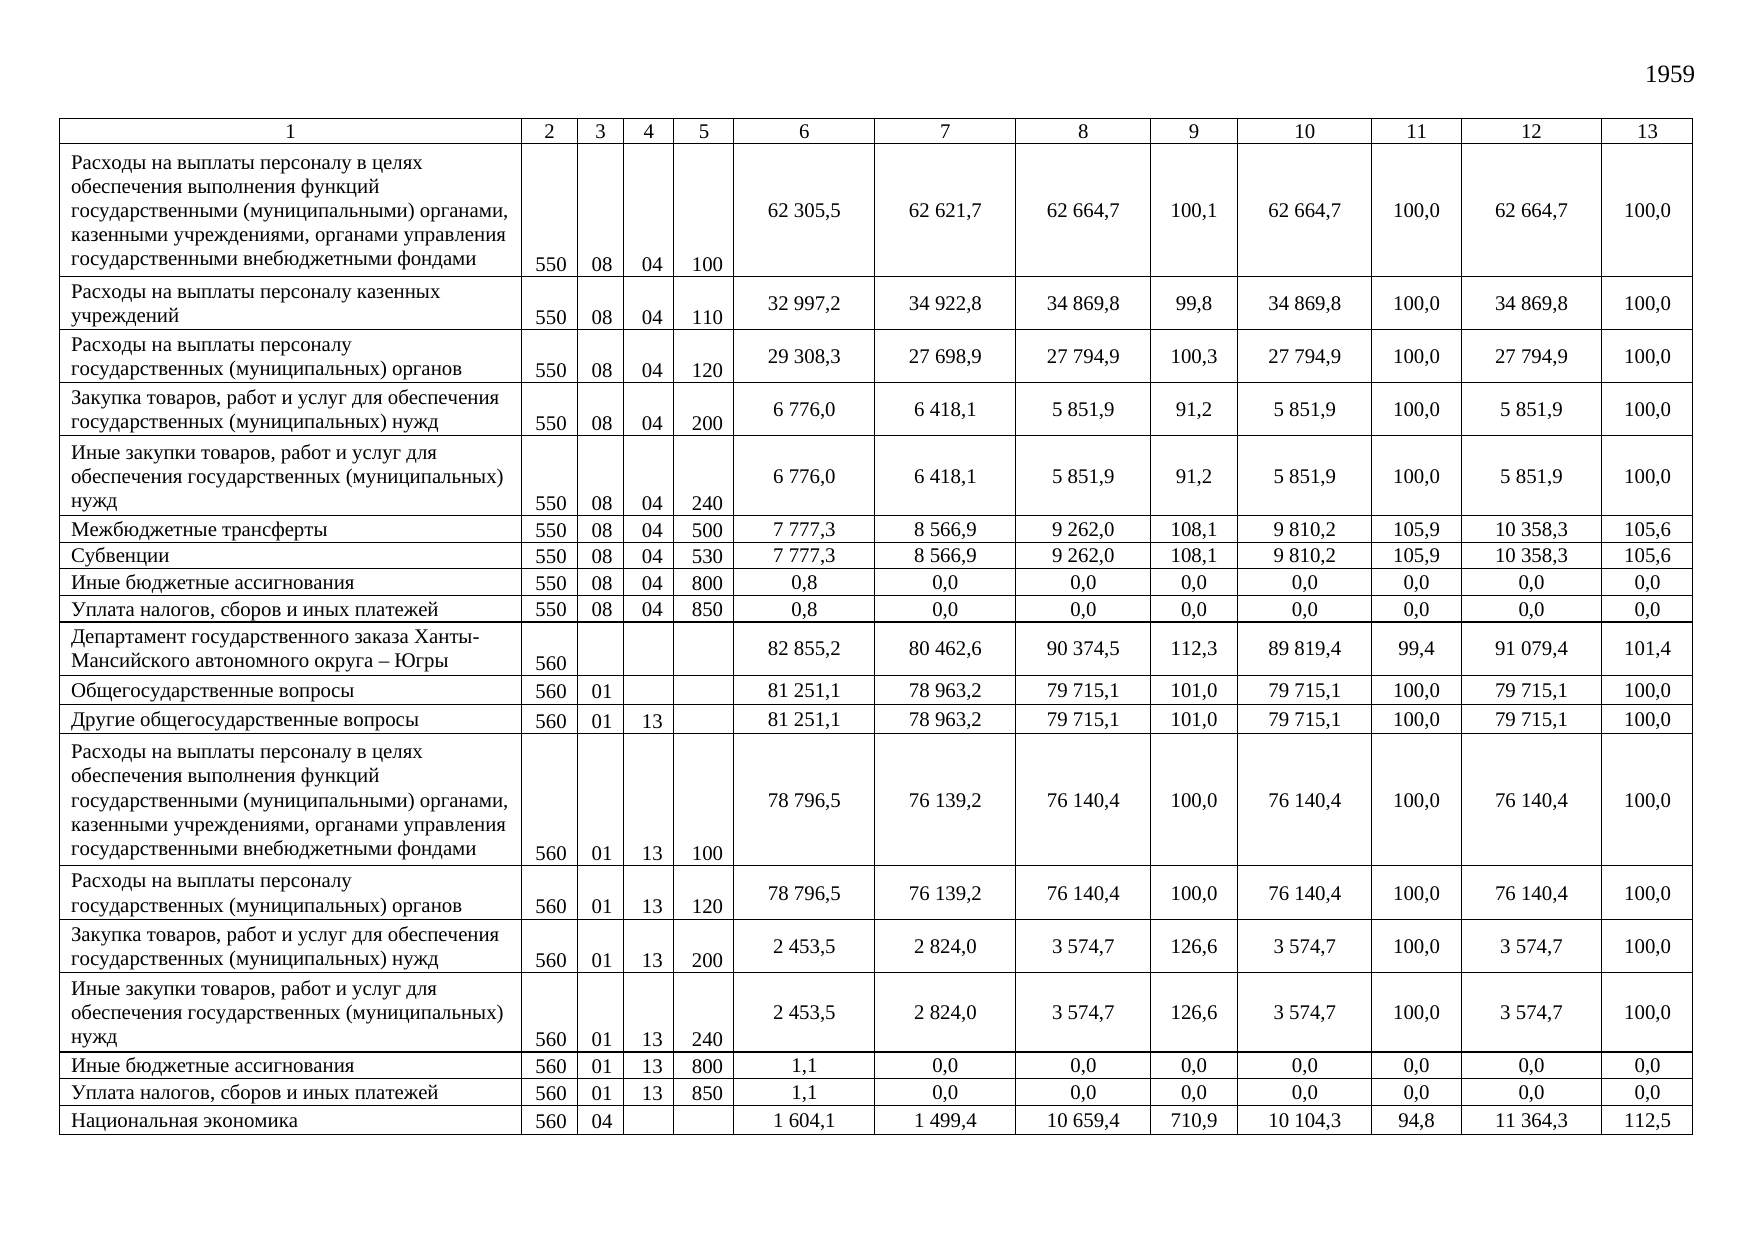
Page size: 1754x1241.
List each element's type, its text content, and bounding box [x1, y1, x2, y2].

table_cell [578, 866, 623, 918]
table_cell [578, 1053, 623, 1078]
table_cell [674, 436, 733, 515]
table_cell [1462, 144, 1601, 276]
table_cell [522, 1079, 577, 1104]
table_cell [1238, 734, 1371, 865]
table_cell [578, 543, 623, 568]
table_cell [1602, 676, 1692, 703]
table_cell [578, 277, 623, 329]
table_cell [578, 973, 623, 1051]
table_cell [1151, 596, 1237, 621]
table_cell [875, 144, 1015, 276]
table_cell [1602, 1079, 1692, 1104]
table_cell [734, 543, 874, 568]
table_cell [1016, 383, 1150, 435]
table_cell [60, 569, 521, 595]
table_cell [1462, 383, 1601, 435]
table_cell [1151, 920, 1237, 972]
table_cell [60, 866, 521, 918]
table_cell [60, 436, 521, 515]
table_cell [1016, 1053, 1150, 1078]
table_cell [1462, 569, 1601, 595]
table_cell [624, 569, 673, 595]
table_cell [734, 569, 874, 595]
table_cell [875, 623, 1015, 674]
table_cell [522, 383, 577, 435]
table_header 2 [522, 119, 577, 143]
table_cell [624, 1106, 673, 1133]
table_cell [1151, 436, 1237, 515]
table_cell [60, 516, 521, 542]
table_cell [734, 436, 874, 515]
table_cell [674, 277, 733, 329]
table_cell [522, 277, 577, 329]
table_header 5 [674, 119, 733, 143]
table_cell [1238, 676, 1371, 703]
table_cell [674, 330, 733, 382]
table_header 12 [1462, 119, 1601, 143]
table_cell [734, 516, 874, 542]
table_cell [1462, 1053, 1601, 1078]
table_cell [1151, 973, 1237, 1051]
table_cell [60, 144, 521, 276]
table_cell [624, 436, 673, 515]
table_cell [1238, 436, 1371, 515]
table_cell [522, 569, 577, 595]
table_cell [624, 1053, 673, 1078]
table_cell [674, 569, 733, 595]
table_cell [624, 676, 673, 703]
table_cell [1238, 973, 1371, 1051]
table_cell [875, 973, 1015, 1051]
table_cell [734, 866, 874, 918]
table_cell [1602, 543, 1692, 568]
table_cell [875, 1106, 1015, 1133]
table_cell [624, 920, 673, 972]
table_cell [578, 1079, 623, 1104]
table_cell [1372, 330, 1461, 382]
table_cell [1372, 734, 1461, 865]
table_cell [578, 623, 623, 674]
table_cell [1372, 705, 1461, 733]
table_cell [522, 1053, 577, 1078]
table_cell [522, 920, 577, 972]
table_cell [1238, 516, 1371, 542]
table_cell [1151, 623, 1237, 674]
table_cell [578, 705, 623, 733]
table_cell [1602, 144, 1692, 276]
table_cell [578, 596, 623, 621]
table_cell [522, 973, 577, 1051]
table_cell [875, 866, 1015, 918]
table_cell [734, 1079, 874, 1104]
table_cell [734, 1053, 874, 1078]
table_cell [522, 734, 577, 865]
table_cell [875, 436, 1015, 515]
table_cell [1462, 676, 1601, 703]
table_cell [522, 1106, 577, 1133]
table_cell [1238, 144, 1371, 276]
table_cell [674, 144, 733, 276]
table_header 7 [875, 119, 1015, 143]
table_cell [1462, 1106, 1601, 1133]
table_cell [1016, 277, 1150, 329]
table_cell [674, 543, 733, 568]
table_header 8 [1016, 119, 1150, 143]
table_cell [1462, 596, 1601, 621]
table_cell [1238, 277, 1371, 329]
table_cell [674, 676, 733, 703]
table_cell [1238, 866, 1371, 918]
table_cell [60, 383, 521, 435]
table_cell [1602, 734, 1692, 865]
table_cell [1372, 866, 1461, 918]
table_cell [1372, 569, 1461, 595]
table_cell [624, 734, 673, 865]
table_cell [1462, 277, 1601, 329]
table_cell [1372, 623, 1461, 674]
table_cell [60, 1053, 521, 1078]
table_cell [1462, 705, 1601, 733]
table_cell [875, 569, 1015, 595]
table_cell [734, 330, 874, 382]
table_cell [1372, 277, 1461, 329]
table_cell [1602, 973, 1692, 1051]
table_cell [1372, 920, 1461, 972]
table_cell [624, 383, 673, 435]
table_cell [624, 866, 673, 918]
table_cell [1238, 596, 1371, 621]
table_header 4 [624, 119, 673, 143]
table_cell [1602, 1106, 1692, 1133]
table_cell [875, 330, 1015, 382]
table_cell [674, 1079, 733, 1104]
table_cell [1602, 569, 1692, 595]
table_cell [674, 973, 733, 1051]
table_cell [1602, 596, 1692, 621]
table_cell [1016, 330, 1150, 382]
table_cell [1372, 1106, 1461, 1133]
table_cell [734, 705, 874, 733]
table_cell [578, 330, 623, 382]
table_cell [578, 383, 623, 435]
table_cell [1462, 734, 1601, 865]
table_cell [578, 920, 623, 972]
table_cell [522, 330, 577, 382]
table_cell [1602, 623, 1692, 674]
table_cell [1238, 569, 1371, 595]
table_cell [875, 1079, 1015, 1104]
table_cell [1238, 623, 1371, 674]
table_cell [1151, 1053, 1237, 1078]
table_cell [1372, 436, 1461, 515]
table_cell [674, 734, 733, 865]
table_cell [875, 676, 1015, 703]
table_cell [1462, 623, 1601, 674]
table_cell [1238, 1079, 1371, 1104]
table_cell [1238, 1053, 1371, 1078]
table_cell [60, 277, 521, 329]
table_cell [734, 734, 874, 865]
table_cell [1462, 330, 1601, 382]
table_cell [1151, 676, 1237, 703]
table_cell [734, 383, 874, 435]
table_header 6 [734, 119, 874, 143]
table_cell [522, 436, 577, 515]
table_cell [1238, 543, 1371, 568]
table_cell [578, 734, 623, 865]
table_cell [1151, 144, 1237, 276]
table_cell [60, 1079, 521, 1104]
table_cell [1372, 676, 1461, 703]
table_header 3 [578, 119, 623, 143]
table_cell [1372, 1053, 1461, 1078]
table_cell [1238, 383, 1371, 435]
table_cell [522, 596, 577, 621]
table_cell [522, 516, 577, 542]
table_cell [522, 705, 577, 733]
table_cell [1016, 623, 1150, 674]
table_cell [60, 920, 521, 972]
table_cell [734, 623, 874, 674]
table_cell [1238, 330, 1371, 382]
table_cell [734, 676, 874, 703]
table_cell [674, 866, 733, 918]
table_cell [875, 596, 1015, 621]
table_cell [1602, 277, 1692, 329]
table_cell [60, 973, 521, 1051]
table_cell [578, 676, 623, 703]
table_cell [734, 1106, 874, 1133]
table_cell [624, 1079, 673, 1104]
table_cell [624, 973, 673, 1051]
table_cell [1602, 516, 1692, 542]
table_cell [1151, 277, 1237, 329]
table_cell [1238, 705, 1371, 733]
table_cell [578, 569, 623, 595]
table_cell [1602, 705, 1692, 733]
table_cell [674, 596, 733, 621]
table_header 11 [1372, 119, 1461, 143]
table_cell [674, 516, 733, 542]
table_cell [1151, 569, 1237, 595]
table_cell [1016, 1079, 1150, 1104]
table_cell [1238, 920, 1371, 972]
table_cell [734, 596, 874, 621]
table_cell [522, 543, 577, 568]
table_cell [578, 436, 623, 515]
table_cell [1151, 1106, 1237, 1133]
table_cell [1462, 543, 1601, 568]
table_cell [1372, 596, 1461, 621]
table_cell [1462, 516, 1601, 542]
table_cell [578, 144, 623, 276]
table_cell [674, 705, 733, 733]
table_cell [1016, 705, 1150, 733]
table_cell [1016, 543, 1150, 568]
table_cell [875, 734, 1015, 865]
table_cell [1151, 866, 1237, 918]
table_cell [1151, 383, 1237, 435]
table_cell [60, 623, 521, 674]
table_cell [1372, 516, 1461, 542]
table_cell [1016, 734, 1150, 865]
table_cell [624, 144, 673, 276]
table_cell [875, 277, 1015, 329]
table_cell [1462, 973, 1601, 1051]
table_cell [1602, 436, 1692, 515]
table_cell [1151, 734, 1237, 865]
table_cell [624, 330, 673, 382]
table_header 10 [1238, 119, 1371, 143]
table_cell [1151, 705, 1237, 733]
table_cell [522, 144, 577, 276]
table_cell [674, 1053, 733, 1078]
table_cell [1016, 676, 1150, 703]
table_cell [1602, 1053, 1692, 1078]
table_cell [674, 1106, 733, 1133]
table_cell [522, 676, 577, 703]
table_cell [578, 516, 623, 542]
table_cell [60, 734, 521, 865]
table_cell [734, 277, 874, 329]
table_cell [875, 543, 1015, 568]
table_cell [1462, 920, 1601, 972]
table_header 13 [1602, 119, 1692, 143]
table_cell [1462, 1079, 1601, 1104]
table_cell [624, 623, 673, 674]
table_header 1 [60, 119, 521, 143]
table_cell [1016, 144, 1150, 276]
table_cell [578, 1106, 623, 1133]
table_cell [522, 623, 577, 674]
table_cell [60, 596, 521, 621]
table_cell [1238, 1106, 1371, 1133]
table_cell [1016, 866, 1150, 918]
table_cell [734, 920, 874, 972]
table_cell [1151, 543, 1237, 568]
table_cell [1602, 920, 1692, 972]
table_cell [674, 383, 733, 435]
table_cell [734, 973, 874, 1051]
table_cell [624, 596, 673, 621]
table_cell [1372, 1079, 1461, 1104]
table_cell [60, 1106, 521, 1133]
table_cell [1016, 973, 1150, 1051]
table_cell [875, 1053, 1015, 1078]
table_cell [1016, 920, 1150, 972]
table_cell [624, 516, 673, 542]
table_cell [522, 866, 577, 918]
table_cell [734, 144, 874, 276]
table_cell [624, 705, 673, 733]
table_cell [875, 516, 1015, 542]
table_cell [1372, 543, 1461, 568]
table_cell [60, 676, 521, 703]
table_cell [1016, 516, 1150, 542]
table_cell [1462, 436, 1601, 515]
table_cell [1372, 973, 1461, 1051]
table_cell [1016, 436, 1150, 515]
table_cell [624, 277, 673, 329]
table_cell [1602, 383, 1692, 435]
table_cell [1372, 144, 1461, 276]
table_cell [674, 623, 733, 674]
table_header 9 [1151, 119, 1237, 143]
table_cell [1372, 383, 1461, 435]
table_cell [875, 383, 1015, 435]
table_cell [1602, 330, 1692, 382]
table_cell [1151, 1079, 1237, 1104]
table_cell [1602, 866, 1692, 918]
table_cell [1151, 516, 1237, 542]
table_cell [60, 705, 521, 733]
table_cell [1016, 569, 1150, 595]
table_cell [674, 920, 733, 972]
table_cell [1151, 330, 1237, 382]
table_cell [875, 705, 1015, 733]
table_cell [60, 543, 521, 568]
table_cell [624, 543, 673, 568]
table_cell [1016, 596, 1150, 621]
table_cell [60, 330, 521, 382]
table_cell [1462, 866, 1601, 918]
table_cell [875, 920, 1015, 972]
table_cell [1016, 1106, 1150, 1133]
